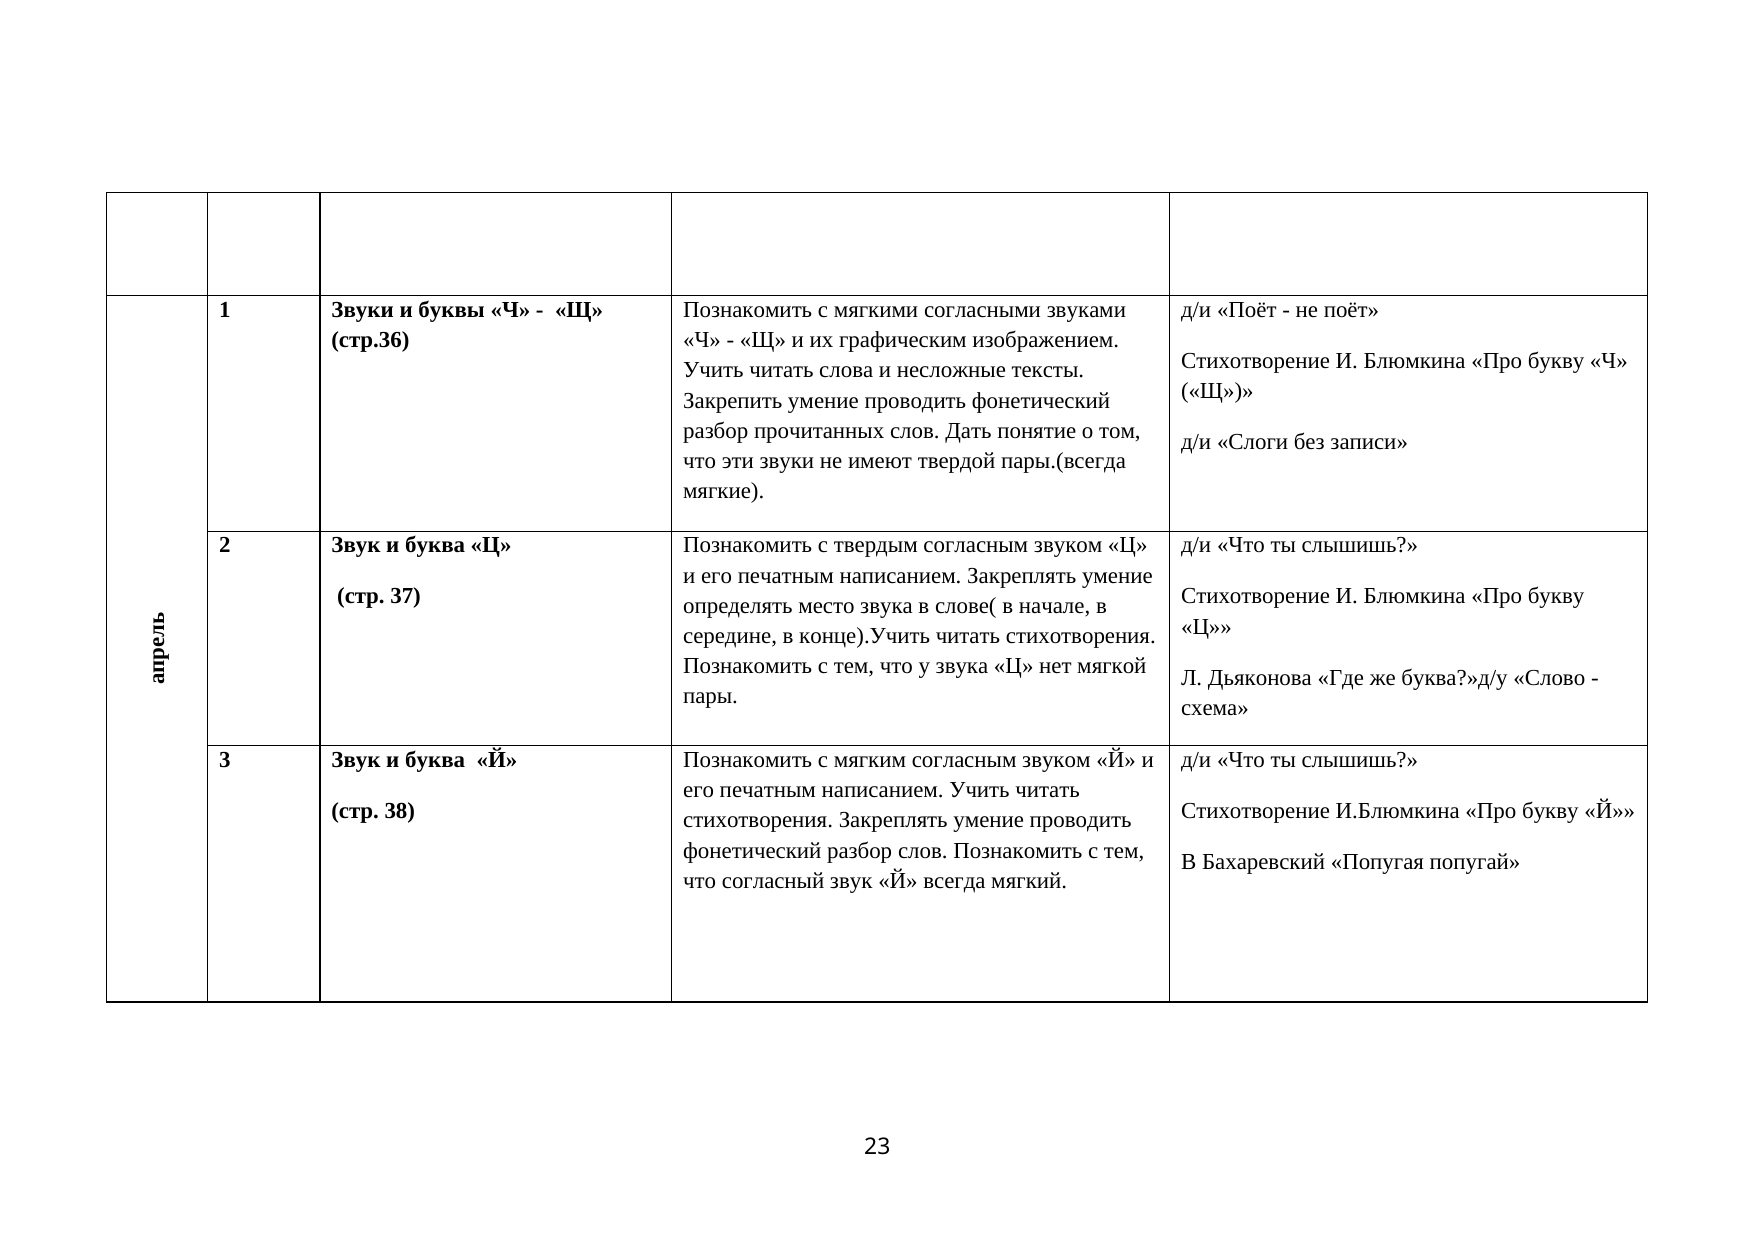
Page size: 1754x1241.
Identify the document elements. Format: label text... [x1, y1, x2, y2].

table_cell д/и «Поёт - не поёт» Стихотворение И. Блюмкина «Про букву «Ч» («Щ»)» д/и «Слоги без записи» [1170, 296, 1647, 531]
table_cell Познакомить с мягкими согласными звуками «Ч» - «Щ» и их графическим изображением. Учить читать слова и несложные тексты. Закрепить умение проводить фонетический разбор прочитанных слов. Дать понятие о том, что эти звуки не имеют твердой пары.(всегда мягкие). [672, 296, 1169, 531]
table_cell 4 [208, 193, 319, 295]
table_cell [672, 193, 1169, 295]
table_cell 1 [208, 296, 319, 531]
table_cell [1170, 193, 1647, 295]
table_cell 2 [208, 532, 319, 745]
table_cell д/и «Что ты слышишь?» Стихотворение И. Блюмкина «Про букву «Ц»» Л. Дьяконова «Где же буква?»д/у «Слово - схема» [1170, 532, 1647, 745]
table_cell Звук и буква «Й» (стр. 38) [321, 746, 671, 1001]
table_cell апрель [107, 296, 207, 1001]
table_cell Звук и буква «Ц» (стр. 37) [321, 532, 671, 745]
table_cell Звуки и буквы «Ч» - «Щ» (стр.36) [321, 296, 671, 531]
table_cell Познакомить с мягким согласным звуком «Й» и его печатным написанием. Учить читать стихотворения. Закреплять умение проводить фонетический разбор слов. Познакомить с тем, что согласный звук «Й» всегда мягкий. [672, 746, 1169, 1001]
table_cell 3 [208, 746, 319, 1001]
table_cell Познакомить с твердым согласным звуком «Ц» и его печатным написанием. Закреплять умение определять место звука в слове( в начале, в середине, в конце).Учить читать стихотворения. Познакомить с тем, что у звука «Ц» нет мягкой пары. [672, 532, 1169, 745]
table_cell д/и «Что ты слышишь?» Стихотворение И.Блюмкина «Про букву «Й»» В Бахаревский «Попугая попугай» [1170, 746, 1647, 1001]
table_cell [321, 193, 671, 295]
